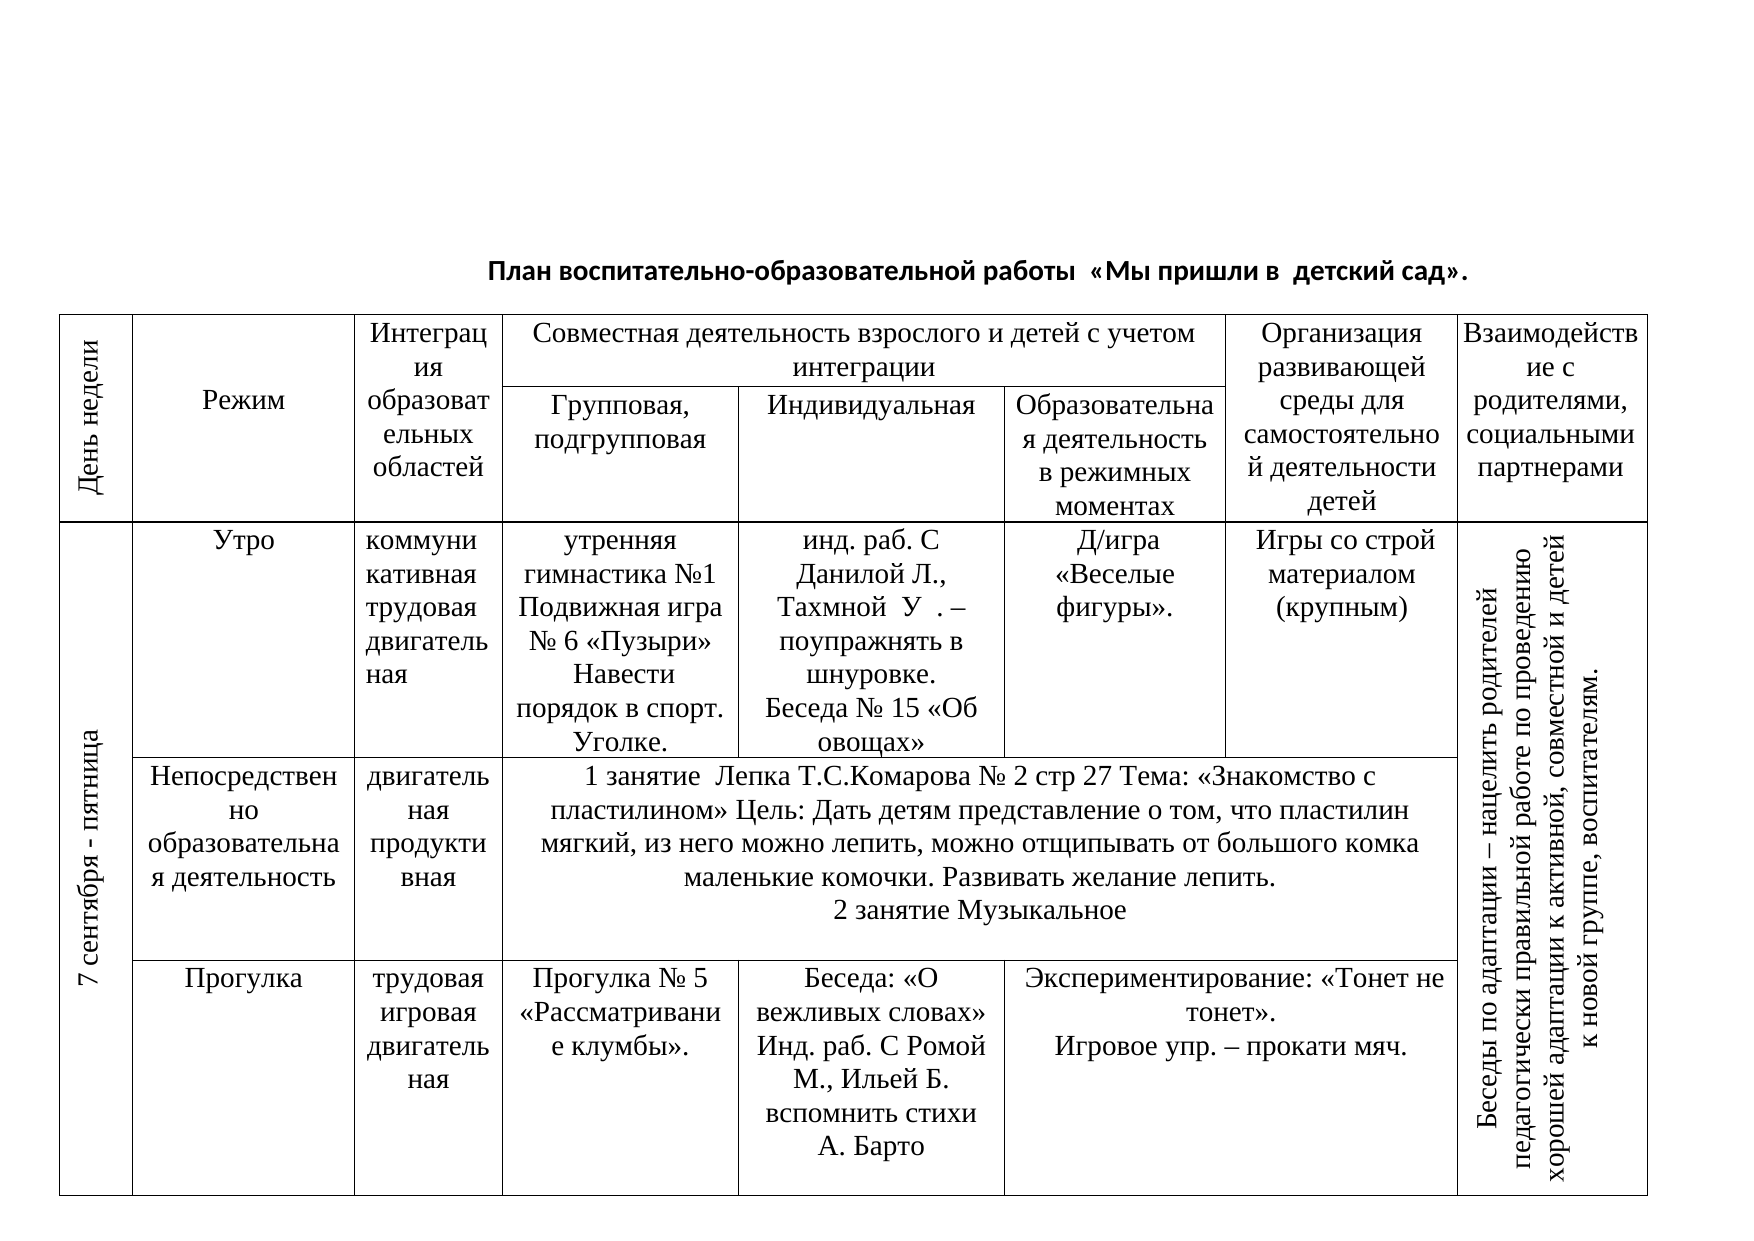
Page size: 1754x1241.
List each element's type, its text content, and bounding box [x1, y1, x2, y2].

table_cell Образовательная деятельность в режимных моментах [1005, 387, 1225, 521]
table_header День недели [60, 315, 132, 521]
table_cell Утро [133, 523, 354, 757]
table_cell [355, 961, 502, 1195]
table_cell утренняя гимнастика №1 Подвижная игра № 6 «Пузыри» Навести порядок в спорт. Уголке. [503, 523, 738, 757]
table_cell 1 занятие Лепка Т.С.Комарова № 2 стр 27 Тема: «Знакомство с пластилином» Цель: Дать детям представление о том, что пластилин мягкий, из него можно лепить, можно отщипывать от большого комка маленькие комочки. Развивать желание лепить. 2 занятие Музыкальное [503, 758, 1457, 959]
table_header Организация развивающей среды для самостоятельной деятельности детей [1226, 315, 1457, 521]
table_cell Игры со строй материалом (крупным) [1226, 523, 1457, 757]
table_cell двигательная продуктивная [355, 758, 502, 959]
table_cell Непосредственно образовательная деятельность [133, 758, 354, 959]
table_header Совместная деятельность взрослого и детей с учетом интеграции [503, 315, 1225, 386]
table_cell инд. раб. С Данилой Л., Тахмной У . – поупражнять в шнуровке. Беседа № 15 «Об овощах» [739, 523, 1004, 757]
table_header Интеграция образовательных областей [355, 315, 502, 521]
table_header Взаимодействие с родителями, социальными партнерами [1458, 315, 1647, 521]
table_cell Д/игра «Веселые фигуры». [1005, 523, 1225, 757]
table_cell коммуникативная трудовая двигательная [355, 523, 502, 757]
table_header Режим [133, 315, 354, 521]
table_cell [503, 961, 738, 1195]
table_cell Групповая, подгрупповая [503, 387, 738, 521]
text План воспитательно-образовательной работы «Мы пришли в детский сад». [118, 252, 1636, 288]
table_cell Индивидуальная [739, 387, 1004, 521]
table_cell Беседы по адаптации – нацелить родителей педагогически правильной работе по проведению хорошей адаптации к активной, совместной и детей к новой группе, воспитателям. [1458, 523, 1647, 1195]
table_cell 7 сентября - пятница [60, 523, 132, 1195]
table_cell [739, 961, 1004, 1195]
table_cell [1005, 961, 1457, 1195]
table_cell Прогулка [133, 961, 354, 1195]
